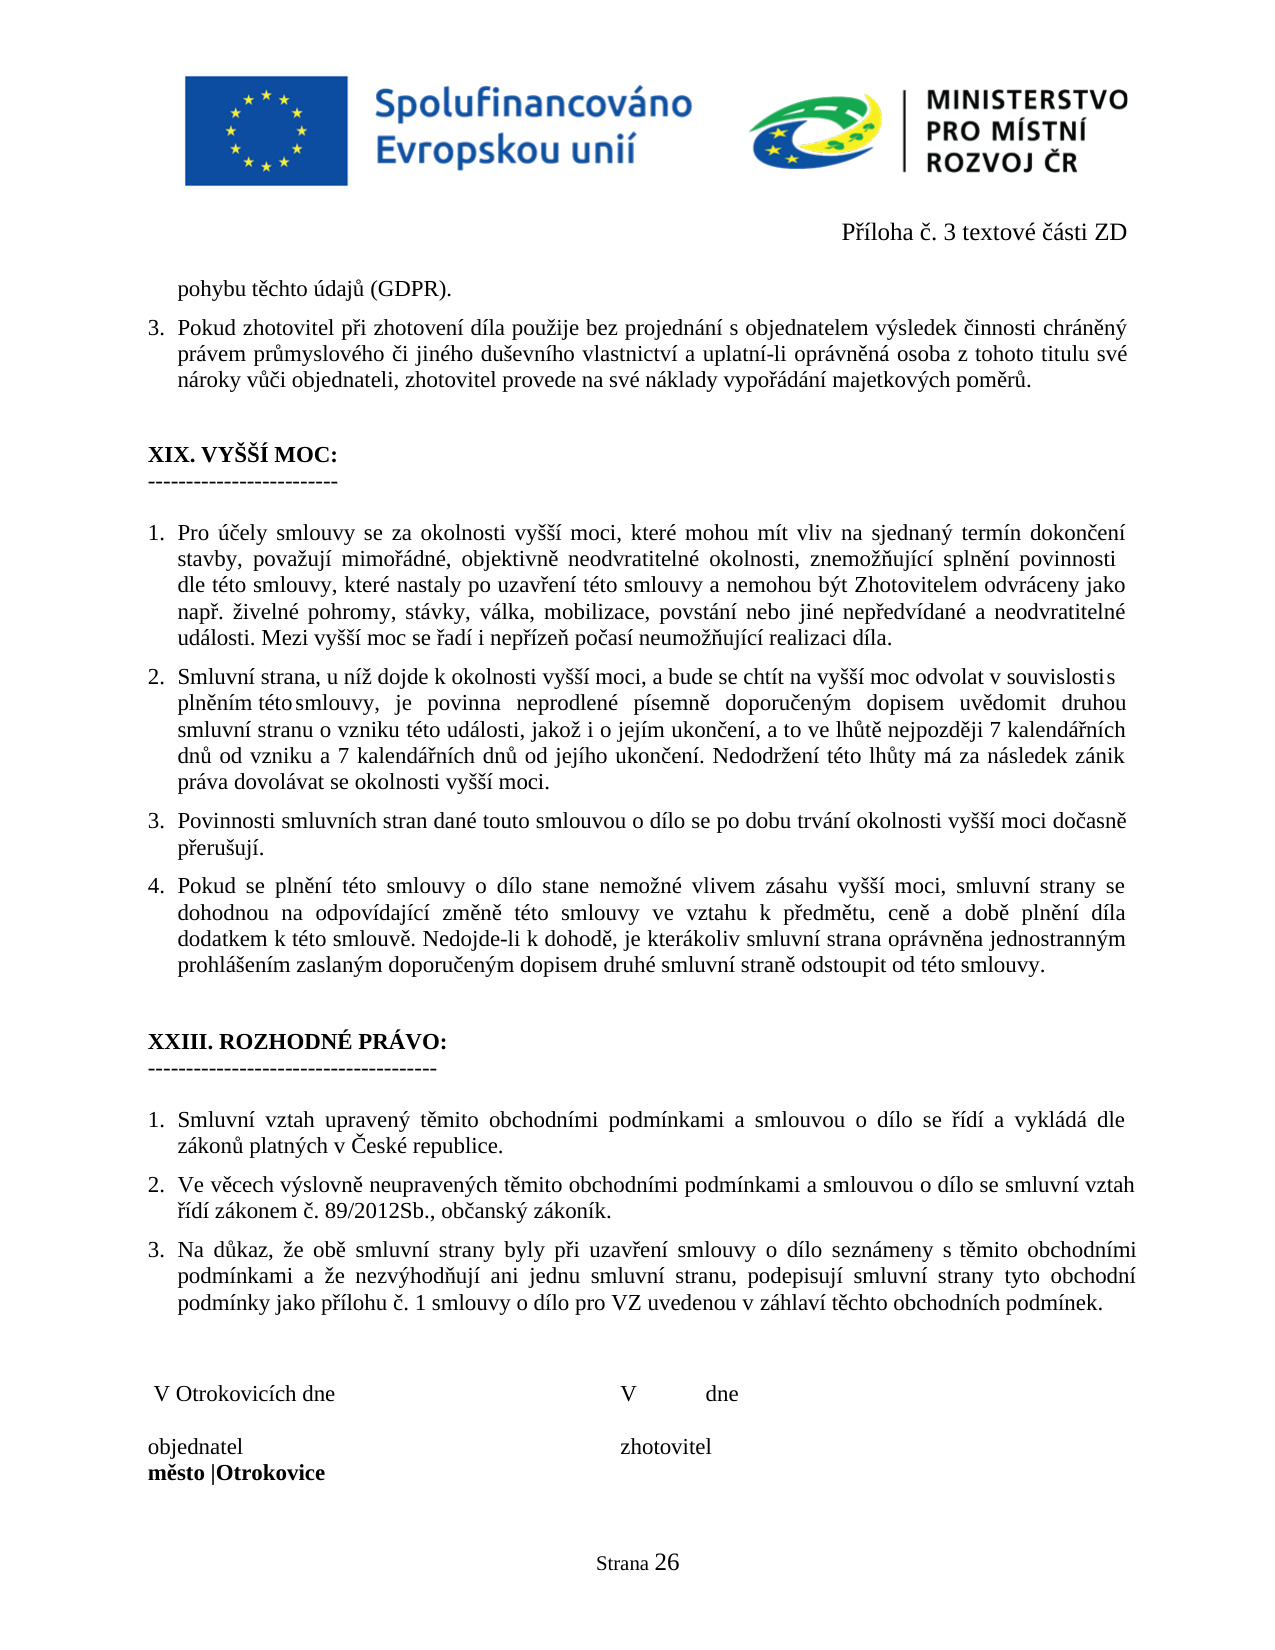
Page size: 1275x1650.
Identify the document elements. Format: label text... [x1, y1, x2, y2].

text -------------------------------------- [148, 1054, 1127, 1081]
text V Otrokovicích dne V dne [148, 1380, 1137, 1407]
list Pokud se plnění této smlouvy o dílo stane nemožné vlivem zásahu vyšší moci, smluvní strany se dohodnou na odpovídající změně této smlouvy ve vztahu k předmětu, ceně a době plnění díla dodatkem k této smlouvě. Nedojde-li k dohodě, je kterákoliv smluvní strana oprávněna jednostranným prohlášením zaslaným doporučeným dopisem druhé smluvní straně odstoupit od této smlouvy. [148, 872, 1127, 978]
picture [182, 73, 1128, 189]
list Na důkaz, že obě smluvní strany byly při uzavření smlouvy o dílo seznámeny s těmito obchodními podmínkami a že nezvýhodňují ani jednu smluvní stranu, podepisují smluvní strany tyto obchodní podmínky jako přílohu č. 1 smlouvy o dílo pro VZ uvedenou v záhlaví těchto obchodních podmínek. [148, 1236, 1137, 1315]
subtitle XIX. VYŠŠÍ MOC: [148, 441, 1127, 467]
list Pokud zhotovitel při zhotovení díla použije bez projednání s objednatelem výsledek činnosti chráněný právem průmyslového či jiného duševního vlastnictví a uplatní-li oprávněná osoba z tohoto titulu své nároky vůči objednateli, zhotovitel provede na své náklady vypořádání majetkových poměrů. [148, 314, 1127, 393]
subtitle XXIII. ROZHODNÉ PRÁVO: [148, 1028, 1127, 1054]
text objednatel zhotovitel [148, 1433, 1137, 1459]
text ------------------------- [148, 467, 1127, 494]
text město |Otrokovice [148, 1459, 1137, 1486]
list Smluvní strana, u níž dojde k okolnosti vyšší moci, a bude se chtít na vyšší moc odvolat v souvislosti s plněním této smlouvy, je povinna neprodlené písemně doporučeným dopisem uvědomit druhou smluvní stranu o vzniku této události, jakož i o jejím ukončení, a to ve lhůtě nejpozději 7 kalendářních dnů od vzniku a 7 kalendářních dnů od jejího ukončení. Nedodržení této lhůty má za následek zánik práva dovolávat se okolnosti vyšší moci. [148, 663, 1127, 795]
list Povinnosti smluvních stran dané touto smlouvou o dílo se po dobu trvání okolnosti vyšší moci dočasně přerušují. [148, 807, 1127, 860]
list Ve věcech výslovně neupravených těmito obchodními podmínkami a smlouvou o dílo se smluvní vztah řídí zákonem č. 89/2012Sb., občanský zákoník. [148, 1171, 1137, 1223]
list Pro účely smlouvy se za okolnosti vyšší moci, které mohou mít vliv na sjednaný termín dokončení stavby, považují mimořádné, objektivně neodvratitelné okolnosti, znemožňující splnění povinnosti dle této smlouvy, které nastaly po uzavření této smlouvy a nemohou být Zhotovitelem odvráceny jako např. živelné pohromy, stávky, válka, mobilizace, povstání nebo jiné nepředvídané a neodvratitelné události. Mezi vyšší moc se řadí i nepřízeň počasí neumožňující realizaci díla. [148, 519, 1127, 651]
subtitle Smluvní vztah upravený těmito obchodními podmínkami a smlouvou o dílo se řídí a vykládá dle zákonů platných v České republice. [148, 1106, 1127, 1158]
